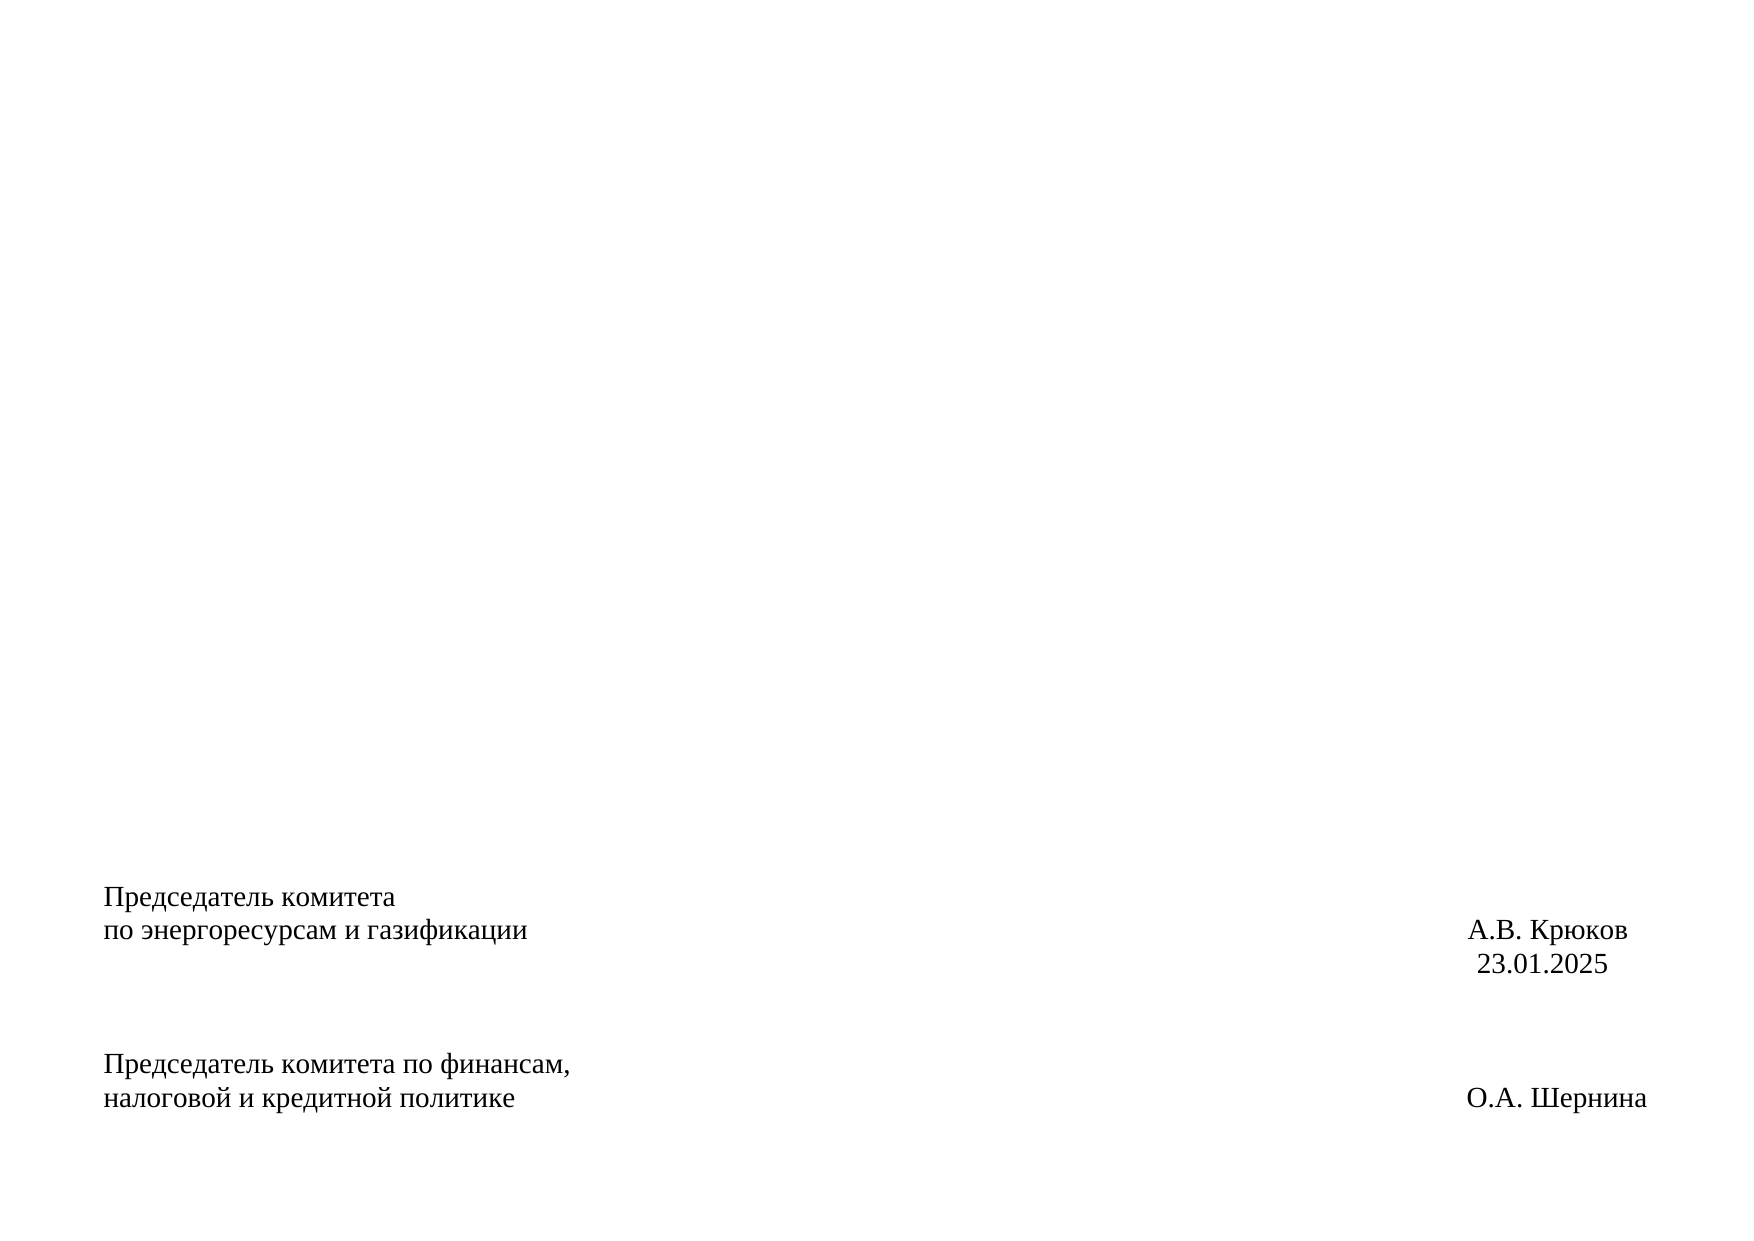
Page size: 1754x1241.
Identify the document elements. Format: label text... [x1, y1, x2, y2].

text Председатель комитета [103, 879, 1636, 912]
text по энергоресурсам и газификации А.В. Крюков [103, 912, 1636, 946]
text Председатель комитета по финансам, [103, 1046, 1636, 1080]
text налоговой и кредитной политике О.А. Шернина [103, 1080, 1651, 1113]
text 23.01.2025 [1477, 946, 1651, 979]
